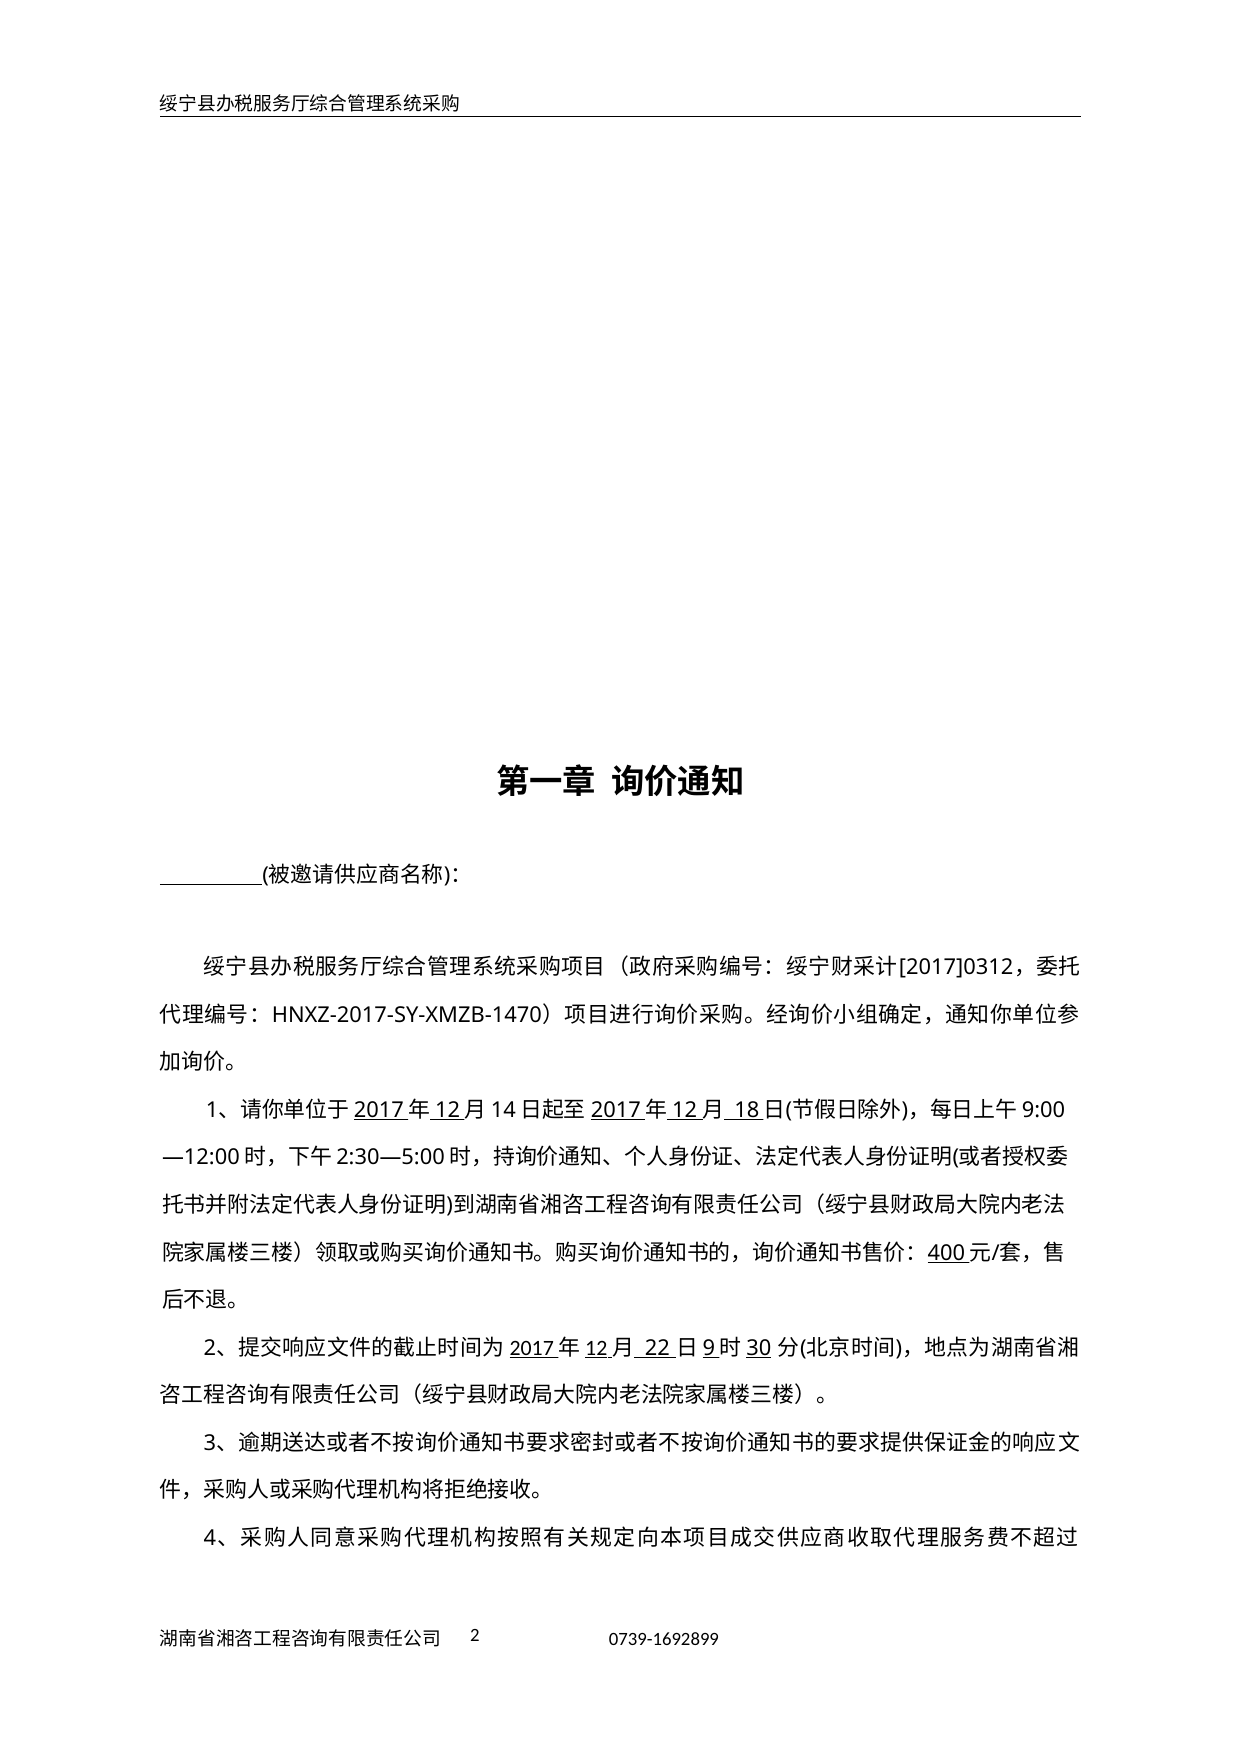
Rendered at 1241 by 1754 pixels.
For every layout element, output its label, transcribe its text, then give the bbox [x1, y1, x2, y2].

text 1、请你单位于2017年 12月14日起至 2017年 12 月 18日(节假日除外)，每日上午9:00—12:00时，下午2:30—5:00时，持询价通知、个人身份证、法定代表人身份证明(或者授权委托书并附法定代表人身份证明)到湖南省湘咨工程咨询有限责任公司（绥宁县财政局大院内老法院家属楼三楼）领取或购买询价通知书。购买询价通知书的，询价通知书售价：400元/套，售后不退。 [162, 1092, 1081, 1314]
text 3、逾期送达或者不按询价通知书要求密封或者不按询价通知书的要求提供保证金的响应文件，采购人或采购代理机构将拒绝接收。 [159, 1425, 1081, 1504]
text 第一章 询价通知 [159, 747, 1081, 812]
text (被邀请供应商名称)： [159, 857, 1081, 888]
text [159, 1520, 1081, 1552]
text 2、提交响应文件的截止时间为2017年12月 22 日9时30 分(北京时间)，地点为湖南省湘咨工程咨询有限责任公司（绥宁县财政局大院内老法院家属楼三楼）。 [159, 1329, 1081, 1409]
text 绥宁县办税服务厅综合管理系统采购项目（政府采购编号：绥宁财采计[2017]0312，委托代理编号：HNXZ-2017-SY-XMZB-1470）项目进行询价采购。经询价小组确定，通知你单位参加询价。 [159, 949, 1081, 1076]
